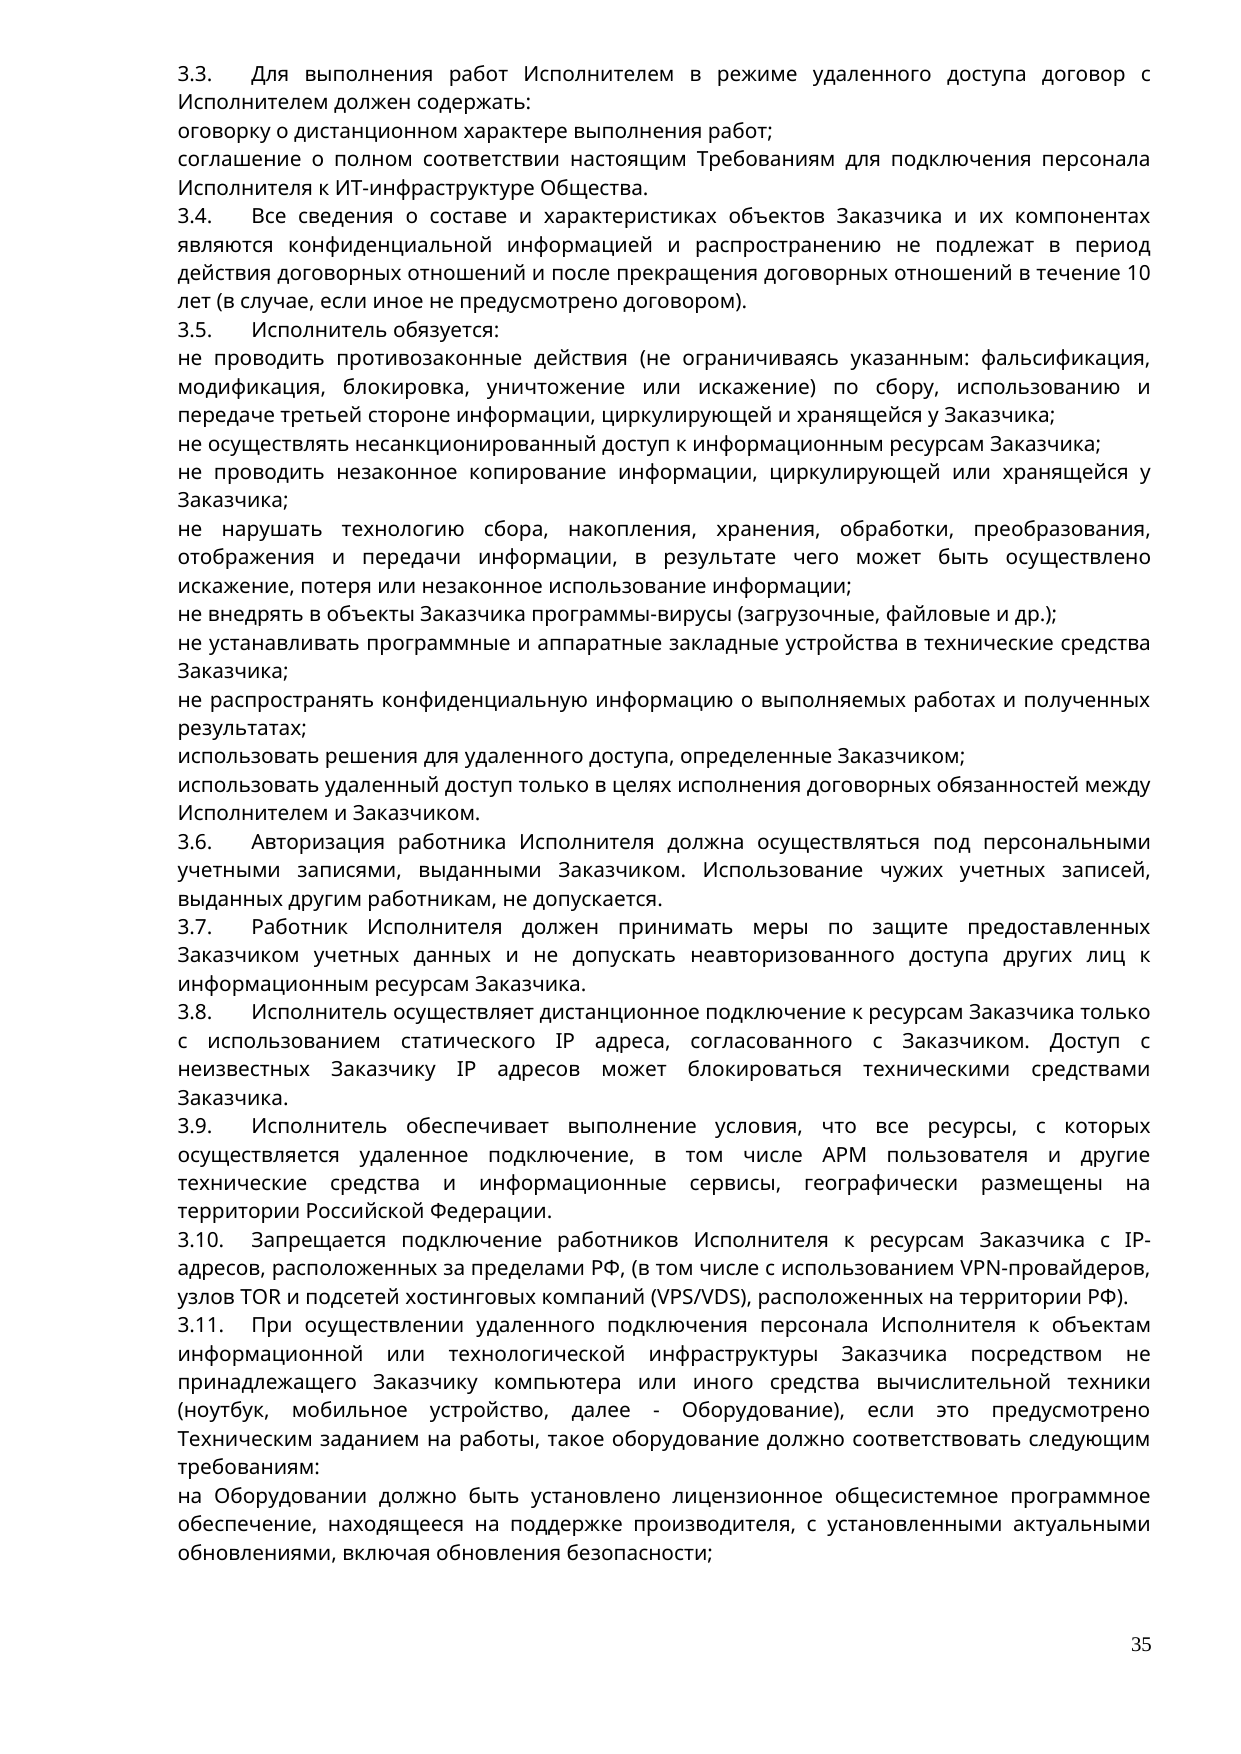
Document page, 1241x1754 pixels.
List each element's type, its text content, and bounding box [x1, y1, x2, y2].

list Исполнитель обязуется: [177, 315, 1152, 343]
list использовать решения для удаленного доступа, определенные Заказчиком; [177, 742, 1152, 770]
list Авторизация работника Исполнителя должна осуществляться под персональными учетными записями, выданными Заказчиком. Использование чужих учетных записей, выданных другим работникам, не допускается. [177, 827, 1152, 912]
list не внедрять в объекты Заказчика программы-вирусы (загрузочные, файловые и др.); [177, 599, 1152, 628]
list на Оборудовании должно быть установлено лицензионное общесистемное программное обеспечение, находящееся на поддержке производителя, с установленными актуальными обновлениями, включая обновления безопасности; [177, 1481, 1152, 1566]
list Исполнитель обеспечивает выполнение условия, что все ресурсы, с которых осуществляется удаленное подключение, в том числе АРМ пользователя и другие технические средства и информационные сервисы, географически размещены на территории Российской Федерации. [177, 1111, 1152, 1225]
list Все сведения о составе и характеристиках объектов Заказчика и их компонентах являются конфиденциальной информацией и распространению не подлежат в период действия договорных отношений и после прекращения договорных отношений в течение 10 лет (в случае, если иное не предусмотрено договором). [177, 201, 1152, 315]
list Работник Исполнителя должен принимать меры по защите предоставленных Заказчиком учетных данных и не допускать неавторизованного доступа других лиц к информационным ресурсам Заказчика. [177, 912, 1152, 997]
list соглашение о полном соответствии настоящим Требованиям для подключения персонала Исполнителя к ИТ-инфраструктуре Общества. [177, 144, 1152, 201]
list не осуществлять несанкционированный доступ к информационным ресурсам Заказчика; [177, 429, 1152, 457]
list использовать удаленный доступ только в целях исполнения договорных обязанностей между Исполнителем и Заказчиком. [177, 770, 1152, 827]
list Для выполнения работ Исполнителем в режиме удаленного доступа договор с Исполнителем должен содержать: [177, 59, 1152, 116]
list При осуществлении удаленного подключения персонала Исполнителя к объектам информационной или технологической инфраструктуры Заказчика посредством не принадлежащего Заказчику компьютера или иного средства вычислительной техники (ноутбук, мобильное устройство, далее - Оборудование), если это предусмотрено Техническим заданием на работы, такое оборудование должно соответствовать следующим требованиям: [177, 1310, 1152, 1481]
list Исполнитель осуществляет дистанционное подключение к ресурсам Заказчика только с использованием статического IP адреса, согласованного с Заказчиком. Доступ с неизвестных Заказчику IP адресов может блокироваться техническими средствами Заказчика. [177, 997, 1152, 1111]
list не устанавливать программные и аппаратные закладные устройства в технические средства Заказчика; [177, 628, 1152, 685]
list не проводить незаконное копирование информации, циркулирующей или хранящейся у Заказчика; [177, 457, 1152, 514]
list не нарушать технологию сбора, накопления, хранения, обработки, преобразования, отображения и передачи информации, в результате чего может быть осуществлено искажение, потеря или незаконное использование информации; [177, 514, 1152, 599]
list не распространять конфиденциальную информацию о выполняемых работах и полученных результатах; [177, 685, 1152, 742]
list не проводить противозаконные действия (не ограничиваясь указанным: фальсификация, модификация, блокировка, уничтожение или искажение) по сбору, использованию и передаче третьей стороне информации, циркулирующей и хранящейся у Заказчика; [177, 343, 1152, 429]
list оговорку о дистанционном характере выполнения работ; [177, 116, 1152, 144]
list Запрещается подключение работников Исполнителя к ресурсам Заказчика с IP-адресов, расположенных за пределами РФ, (в том числе с использованием VPN-провайдеров, узлов TOR и подсетей хостинговых компаний (VPS/VDS), расположенных на территории РФ). [177, 1225, 1152, 1310]
